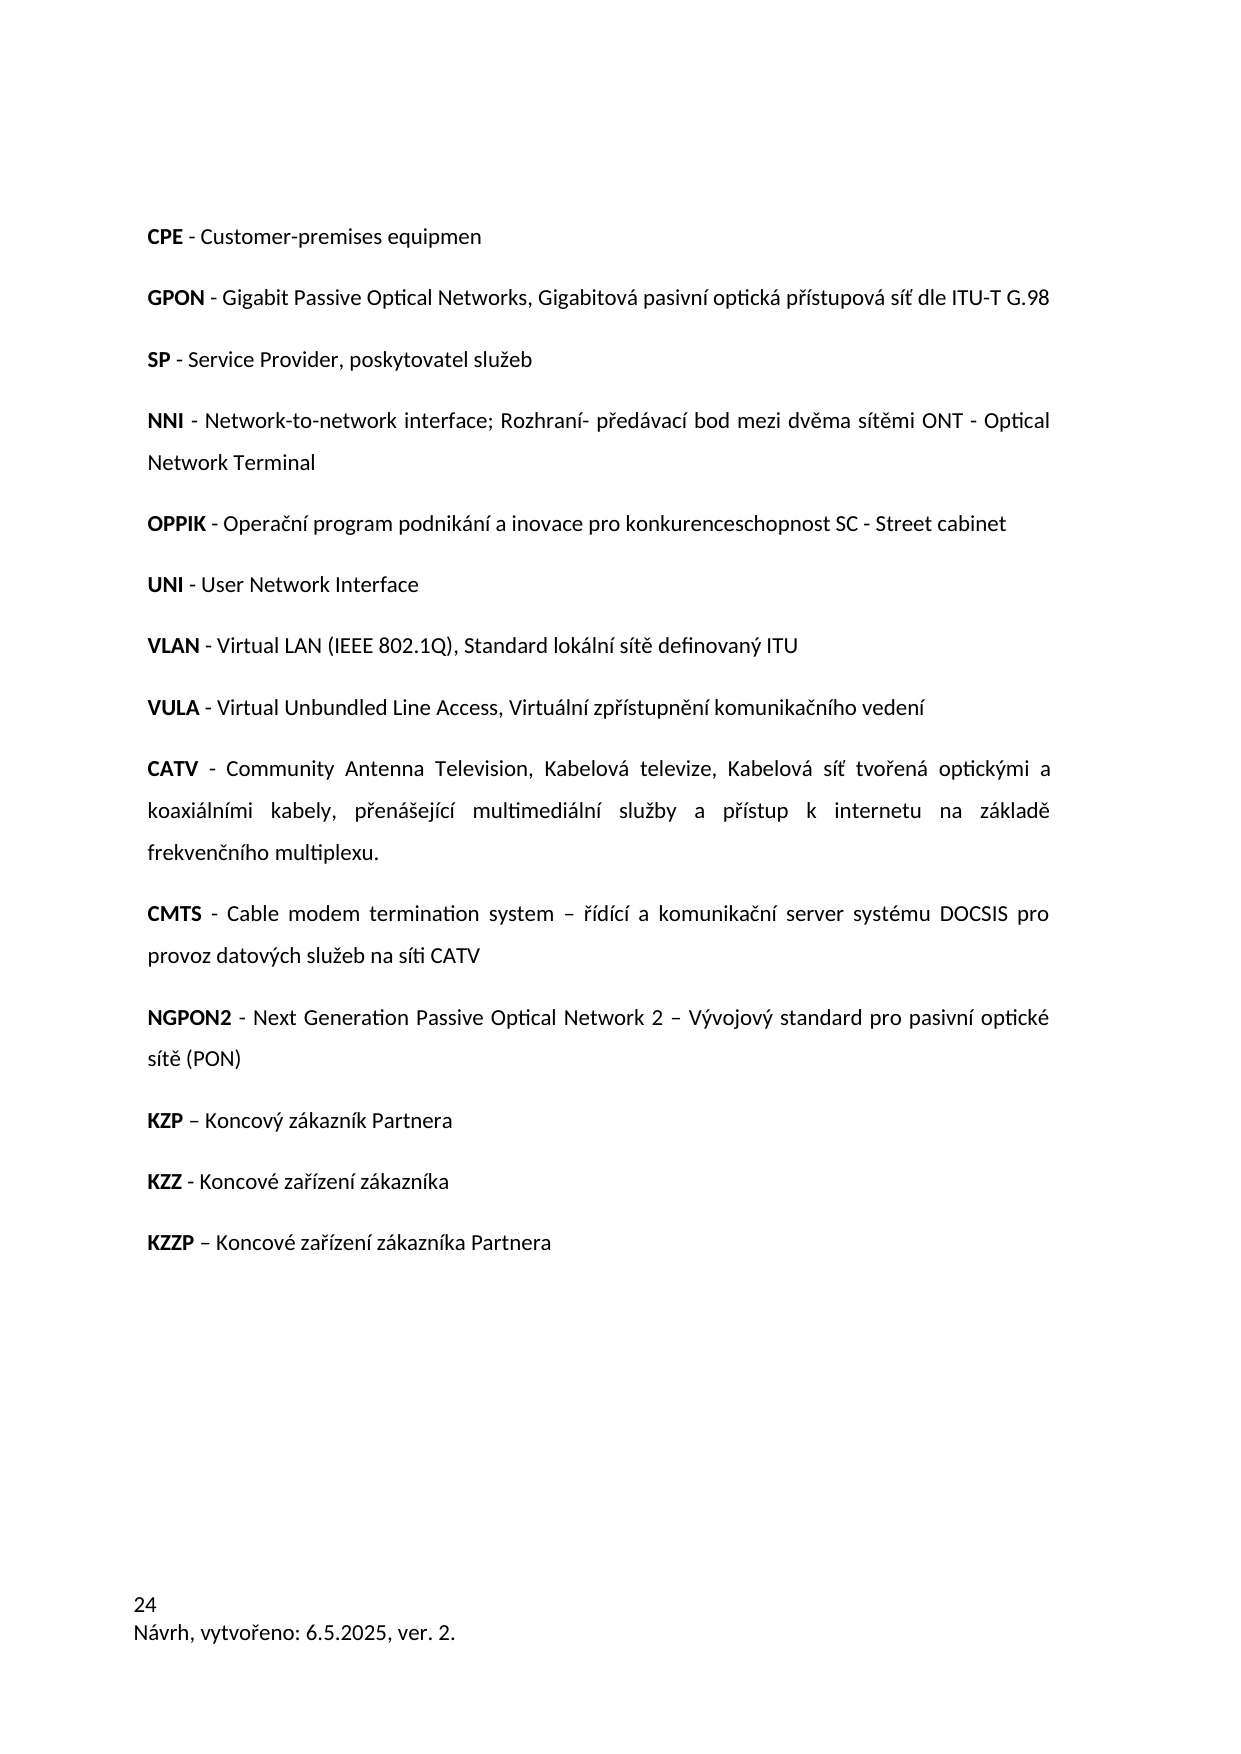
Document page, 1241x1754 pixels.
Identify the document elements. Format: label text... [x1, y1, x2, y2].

text SP - Service Provider, poskytovatel služeb [147, 345, 1051, 373]
text UNI - User Network Interface [147, 570, 1051, 598]
text VLAN - Virtual LAN (IEEE 802.1Q), Standard lokální sítě definovaný ITU [147, 632, 1051, 660]
text GPON - Gigabit Passive Optical Networks, Gigabitová pasivní optická přístupová síť dle ITU-T G.98 [147, 283, 1051, 311]
text OPPIK - Operační program podnikání a inovace pro konkurenceschopnost SC - Street cabinet [147, 509, 1051, 537]
text CMTS - Cable modem termination system – řídící a komunikační server systému DOCSIS pro provoz datových služeb na síti CATV [147, 899, 1051, 969]
text NGPON2 - Next Generation Passive Optical Network 2 – Vývojový standard pro pasivní optické sítě (PON) [147, 1003, 1051, 1073]
text KZZP – Koncové zařízení zákazníka Partnera [147, 1228, 1051, 1256]
text NNI - Network-to-network interface; Rozhraní- předávací bod mezi dvěma sítěmi ONT - Optical Network Terminal [147, 406, 1051, 476]
text KZZ - Koncové zařízení zákazníka [147, 1167, 1051, 1195]
text CPE - Customer-premises equipmen [147, 222, 1051, 250]
text CATV - Community Antenna Television, Kabelová televize, Kabelová síť tvořená optickými a koaxiálními kabely, přenášející multimediální služby a přístup k internetu na základě frekvenčního multiplexu. [147, 754, 1051, 866]
text VULA - Virtual Unbundled Line Access, Virtuální zpřístupnění komunikačního vedení [147, 693, 1051, 721]
text KZP – Koncový zákazník Partnera [147, 1106, 1051, 1134]
